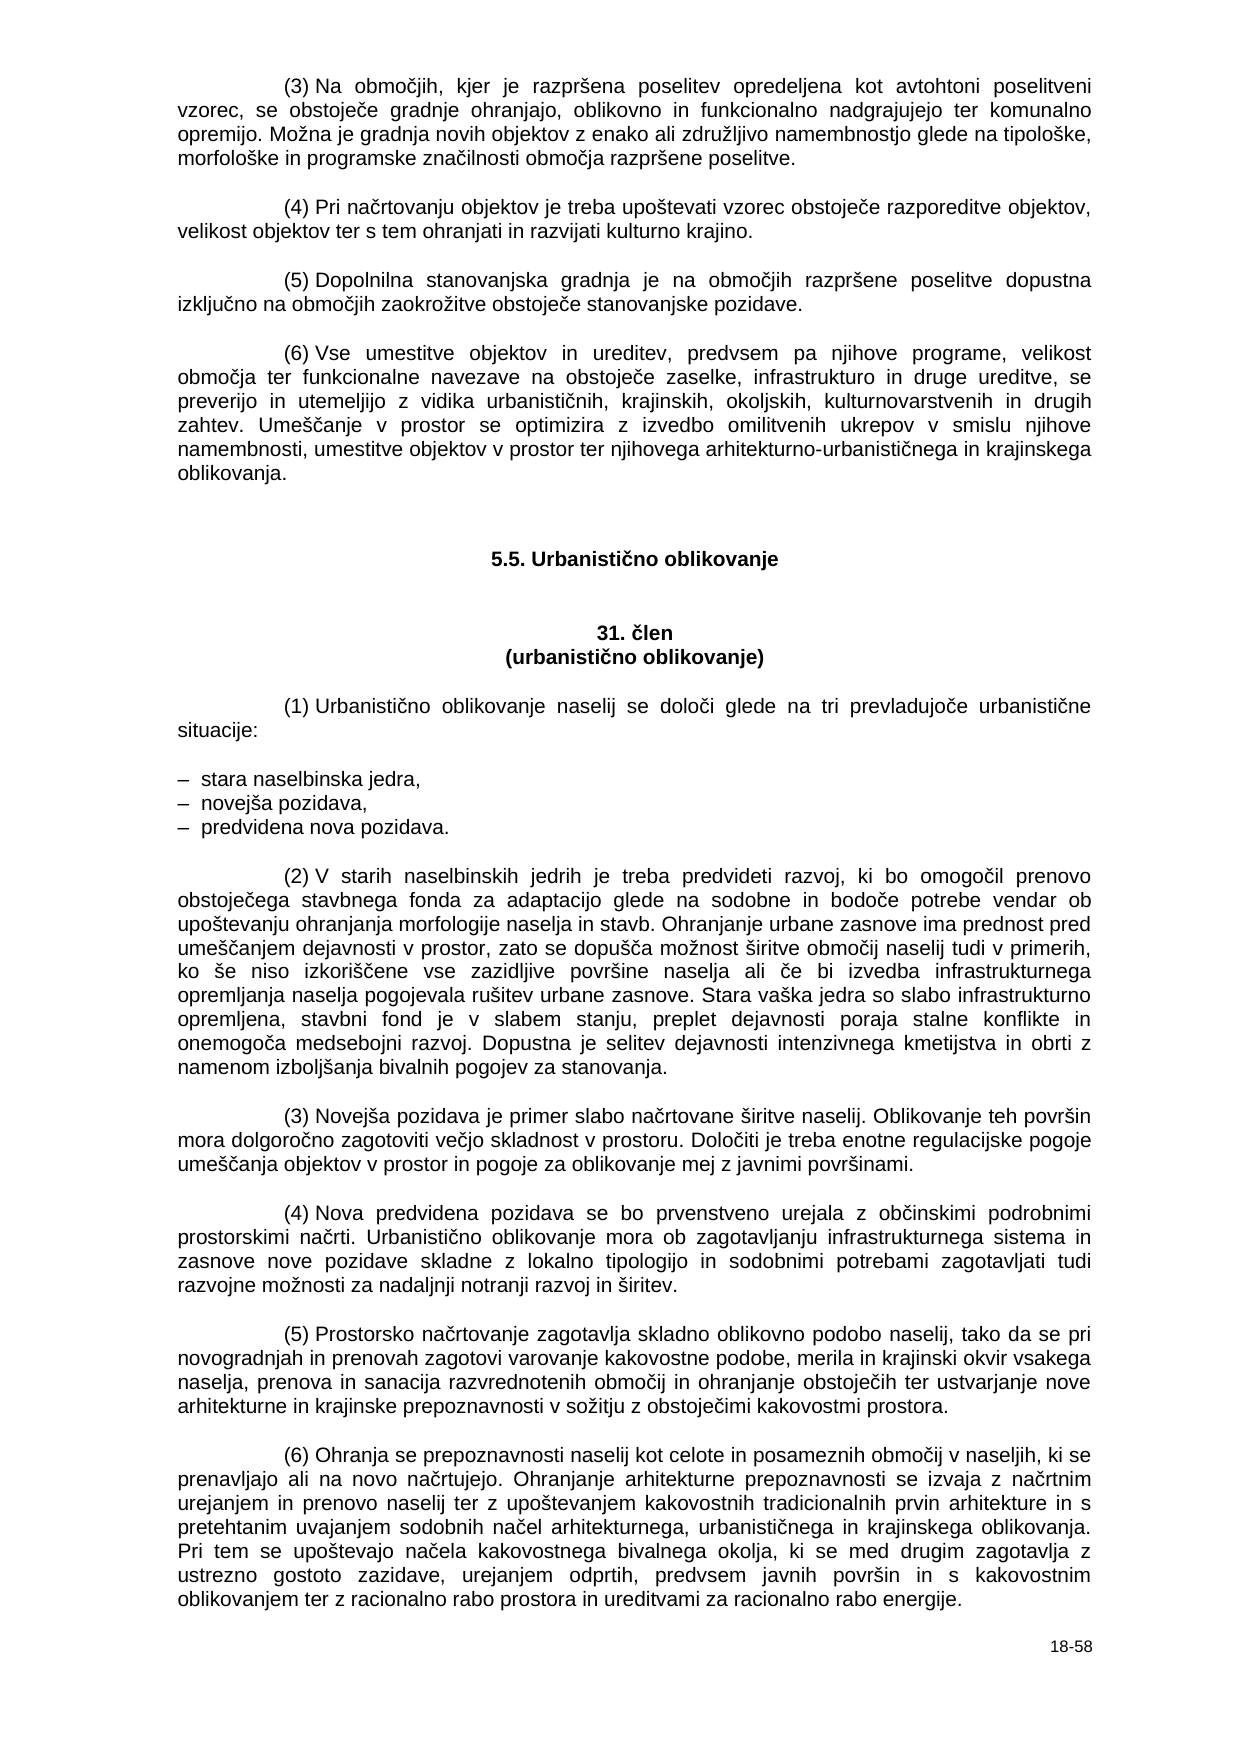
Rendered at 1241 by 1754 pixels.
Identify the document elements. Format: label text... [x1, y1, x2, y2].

text predvidena nova pozidava. [177, 814, 1092, 838]
list Pri načrtovanju objektov je treba upoštevati vzorec obstoječe razporeditve objektov, velikost objektov ter s tem ohranjati in razvijati kulturno krajino. [177, 195, 1092, 243]
text novejša pozidava, [177, 791, 1092, 814]
list Novejša pozidava je primer slabo načrtovane širitve naselij. Oblikovanje teh površin mora dolgoročno zagotoviti večjo skladnost v prostoru. Določiti je treba enotne regulacijske pogoje umeščanja objektov v prostor in pogoje za oblikovanje mej z javnimi površinami. [177, 1104, 1092, 1176]
list Urbanistično oblikovanje naselij se določi glede na tri prevladujoče urbanistične situacije: [177, 694, 1092, 742]
list Vse umestitve objektov in ureditev, predvsem pa njihove programe, velikost območja ter funkcionalne navezave na obstoječe zaselke, infrastrukturo in druge ureditve, se preverijo in utemeljijo z vidika urbanističnih, krajinskih, okoljskih, kulturnovarstvenih in drugih zahtev. Umeščanje v prostor se optimizira z izvedbo omilitvenih ukrepov v smislu njihove namembnosti, umestitve objektov v prostor ter njihovega arhitekturno-urbanističnega in krajinskega oblikovanja. [177, 341, 1092, 484]
list Prostorsko načrtovanje zagotavlja skladno oblikovno podobo naselij, tako da se pri novogradnjah in prenovah zagotovi varovanje kakovostne podobe, merila in krajinski okvir vsakega naselja, prenova in sanacija razvrednotenih območij in ohranjanje obstoječih ter ustvarjanje nove arhitekturne in krajinske prepoznavnosti v sožitju z obstoječimi kakovostmi prostora. [177, 1322, 1092, 1418]
list Nova predvidena pozidava se bo prvenstveno urejala z občinskimi podrobnimi prostorskimi načrti. Urbanistično oblikovanje mora ob zagotavljanju infrastrukturnega sistema in zasnove nove pozidave skladne z lokalno tipologijo in sodobnimi potrebami zagotavljati tudi razvojne možnosti za nadaljnji notranji razvoj in širitev. [177, 1201, 1092, 1297]
list V starih naselbinskih jedrih je treba predvideti razvoj, ki bo omogočil prenovo obstoječega stavbnega fonda za adaptacijo glede na sodobne in bodoče potrebe vendar ob upoštevanju ohranjanja morfologije naselja in stavb. Ohranjanje urbane zasnove ima prednost pred umeščanjem dejavnosti v prostor, zato se dopušča možnost širitve območij naselij tudi v primerih, ko še niso izkoriščene vse zazidljive površine naselja ali če bi izvedba infrastrukturnega opremljanja naselja pogojevala rušitev urbane zasnove. Stara vaška jedra so slabo infrastrukturno opremljena, stavbni fond je v slabem stanju, preplet dejavnosti poraja stalne konflikte in onemogoča medsebojni razvoj. Dopustna je selitev dejavnosti intenzivnega kmetijstva in obrti z namenom izboljšanja bivalnih pogojev za stanovanja. [177, 863, 1092, 1079]
list člen (urbanistično oblikovanje) [177, 621, 1092, 669]
text stara naselbinska jedra, [177, 767, 1092, 791]
list Na območjih, kjer je razpršena poselitev opredeljena kot avtohtoni poselitveni vzorec, se obstoječe gradnje ohranjajo, oblikovno in funkcionalno nadgrajujejo ter komunalno opremijo. Možna je gradnja novih objektov z enako ali združljivo namembnostjo glede na tipološke, morfološke in programske značilnosti območja razpršene poselitve. [177, 74, 1092, 170]
list Ohranja se prepoznavnosti naselij kot celote in posameznih območij v naseljih, ki se prenavljajo ali na novo načrtujejo. Ohranjanje arhitekturne prepoznavnosti se izvaja z načrtnim urejanjem in prenovo naselij ter z upoštevanjem kakovostnih tradicionalnih prvin arhitekture in s pretehtanim uvajanjem sodobnih načel arhitekturnega, urbanističnega in krajinskega oblikovanja. Pri tem se upoštevajo načela kakovostnega bivalnega okolja, ki se med drugim zagotavlja z ustrezno gostoto zazidave, urejanjem odprtih, predvsem javnih površin in s kakovostnim oblikovanjem ter z racionalno rabo prostora in ureditvami za racionalno rabo energije. [177, 1443, 1092, 1610]
list Dopolnilna stanovanjska gradnja je na območjih razpršene poselitve dopustna izključno na območjih zaokrožitve obstoječe stanovanjske pozidave. [177, 268, 1092, 316]
text 5.5. Urbanistično oblikovanje [177, 547, 1092, 571]
